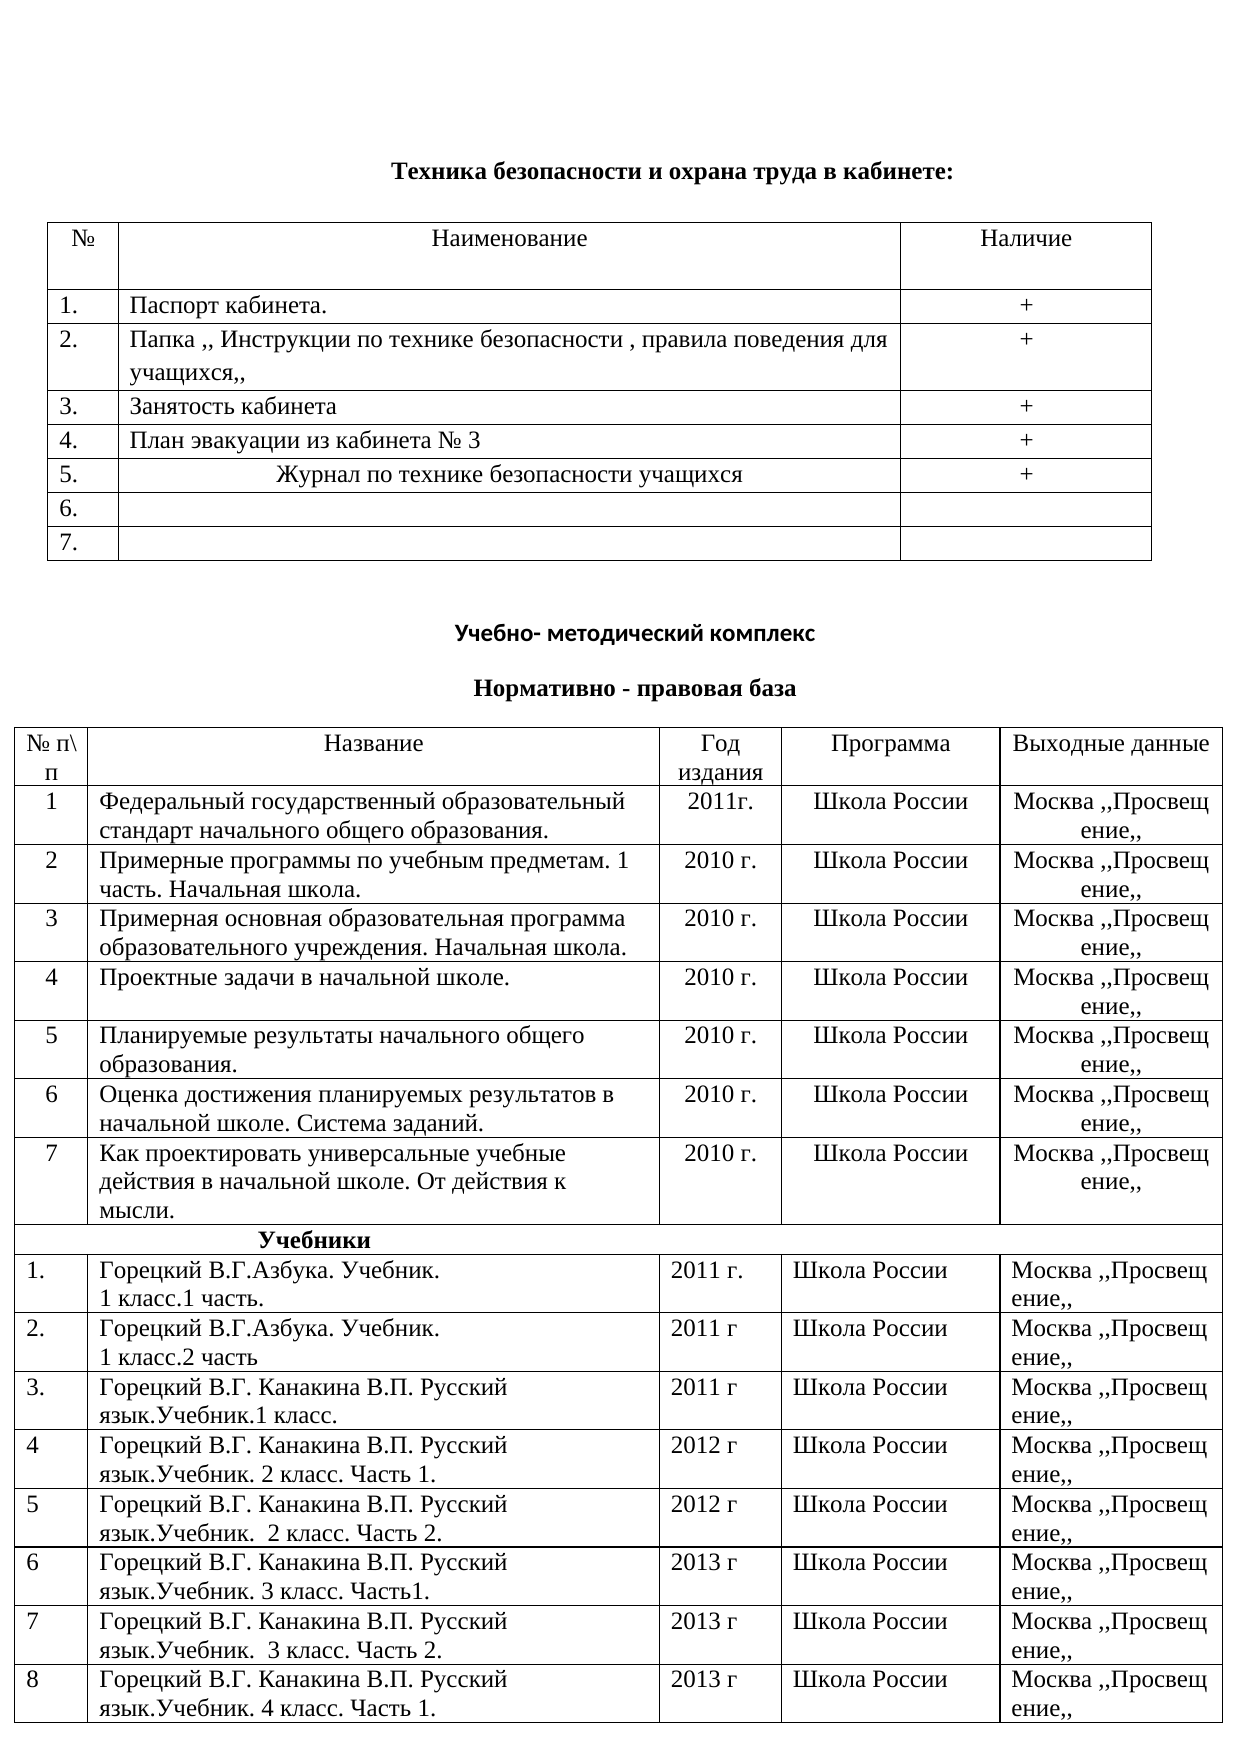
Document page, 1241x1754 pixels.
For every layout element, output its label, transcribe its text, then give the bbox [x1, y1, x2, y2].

table_cell Школа России [782, 845, 999, 902]
table_cell Школа России [782, 1665, 999, 1722]
table_cell Школа России [782, 1548, 999, 1605]
table_cell Горецкий В.Г. Канакина В.П. Русский язык.Учебник. 3 класс. Часть1. [88, 1548, 659, 1605]
table_cell Школа России [782, 1079, 999, 1137]
table_cell Папка ,, Инструкции по технике безопасности , правила поведения для учащихся,, [119, 324, 900, 390]
table_cell 2010 г. [660, 1079, 781, 1137]
table_cell Школа России [782, 1313, 999, 1371]
table_cell Москва ,,Просвещение,, [1001, 1372, 1222, 1429]
table_cell Оценка достижения планируемых результатов в начальной школе. Система заданий. [88, 1079, 659, 1137]
table_cell [119, 493, 900, 526]
table_cell [119, 527, 900, 560]
table_cell Москва ,,Просвещение,, [1001, 1021, 1222, 1078]
table_cell 1 [15, 786, 87, 844]
table_cell Горецкий В.Г.Азбука. Учебник. 1 класс.2 часть [88, 1313, 659, 1371]
table_cell Москва ,,Просвещение,, [1001, 845, 1222, 902]
table_cell 2012 г [660, 1489, 781, 1546]
table_cell [901, 527, 1151, 560]
table_cell Школа России [782, 962, 999, 1019]
table_cell Москва ,,Просвещение,, [1001, 1255, 1222, 1312]
table_cell 2011 г [660, 1372, 781, 1429]
table_header Год издания [660, 728, 781, 785]
table_cell 2012 г [660, 1430, 781, 1488]
table_cell Москва ,,Просвещение,, [1001, 1489, 1222, 1546]
table_cell [48, 290, 118, 323]
table_cell Москва ,,Просвещение,, [1001, 1313, 1222, 1371]
table_cell Москва ,,Просвещение,, [1001, 1430, 1222, 1488]
table_cell Школа России [782, 1021, 999, 1078]
table_cell 2. [15, 1313, 87, 1371]
table_cell 3. [15, 1372, 87, 1429]
table_cell + [901, 459, 1151, 492]
table_cell [48, 493, 118, 526]
table_cell Проектные задачи в начальной школе. [88, 962, 659, 1019]
table_cell Москва ,,Просвещение,, [1001, 904, 1222, 961]
table_cell 6 [15, 1079, 87, 1137]
table_cell Горецкий В.Г. Канакина В.П. Русский язык.Учебник.1 класс. [88, 1372, 659, 1429]
table_cell Федеральный государственный образовательный стандарт начального общего образования. [88, 786, 659, 844]
table_cell 4 [15, 962, 87, 1019]
table_cell 2010 г. [660, 1138, 781, 1224]
table_cell 2011 г. [660, 1255, 781, 1312]
table_cell 2 [15, 845, 87, 902]
table_cell Занятость кабинета [119, 391, 900, 424]
table_cell Школа России [782, 904, 999, 961]
table_cell 2010 г. [660, 904, 781, 961]
table_cell 5 [15, 1021, 87, 1078]
table_cell Планируемые результаты начального общего образования. [88, 1021, 659, 1078]
table_cell [48, 324, 118, 390]
table_header № [48, 223, 118, 289]
table_cell + [901, 290, 1151, 323]
table_cell Примерная основная образовательная программа образовательного учреждения. Начальная школа. [88, 904, 659, 961]
table_cell Паспорт кабинета. [119, 290, 900, 323]
table_cell Школа России [782, 1430, 999, 1488]
table_cell 7 [15, 1138, 87, 1224]
table_cell Учебники [15, 1225, 1222, 1254]
table_cell Москва ,,Просвещение,, [1001, 1138, 1222, 1224]
table_header Наименование [119, 223, 900, 289]
table_cell Горецкий В.Г. Канакина В.П. Русский язык.Учебник. 2 класс. Часть 2. [88, 1489, 659, 1546]
table_cell 2013 г [660, 1665, 781, 1722]
table_cell Горецкий В.Г.Азбука. Учебник. 1 класс.1 часть. [88, 1255, 659, 1312]
table_header Программа [782, 728, 999, 785]
table_cell Школа России [782, 1255, 999, 1312]
table_cell 2010 г. [660, 962, 781, 1019]
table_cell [1001, 1665, 1222, 1722]
table_cell 2011г. [660, 786, 781, 844]
table_cell [48, 425, 118, 458]
table_cell Примерные программы по учебным предметам. 1 часть. Начальная школа. [88, 845, 659, 902]
table_cell Горецкий В.Г. Канакина В.П. Русский язык.Учебник. 2 класс. Часть 1. [88, 1430, 659, 1488]
table_cell Москва ,,Просвещение,, [1001, 962, 1222, 1019]
table_header № п\п [15, 728, 87, 785]
table_cell 2013 г [660, 1548, 781, 1605]
table_cell Горецкий В.Г. Канакина В.П. Русский язык.Учебник. 3 класс. Часть 2. [88, 1606, 659, 1663]
table_cell Журнал по технике безопасности учащихся [119, 459, 900, 492]
table_cell 8 [15, 1665, 87, 1722]
table_cell [901, 493, 1151, 526]
table_header Наличие [901, 223, 1151, 289]
table_cell 6 [15, 1548, 87, 1605]
table_cell + [901, 391, 1151, 424]
text Учебно- методический комплекс [59, 617, 1211, 648]
table_cell + [901, 425, 1151, 458]
table_cell 4 [15, 1430, 87, 1488]
table_cell Москва ,,Просвещение,, [1001, 1079, 1222, 1137]
table_cell 2010 г. [660, 1021, 781, 1078]
table_cell 3 [15, 904, 87, 961]
table_cell [48, 391, 118, 424]
table_cell Горецкий В.Г. Канакина В.П. Русский язык.Учебник. 4 класс. Часть 1. [88, 1665, 659, 1722]
table_cell 1. [15, 1255, 87, 1312]
table_cell Москва ,,Просвещение,, [1001, 786, 1222, 844]
table_cell Школа России [782, 1489, 999, 1546]
table_header Выходные данные [1001, 728, 1222, 785]
table_cell План эвакуации из кабинета № 3 [119, 425, 900, 458]
table_cell Школа России [782, 1372, 999, 1429]
table_cell 2011 г [660, 1313, 781, 1371]
table_cell 2013 г [660, 1606, 781, 1663]
table_cell Москва ,,Просвещение,, [1001, 1548, 1222, 1605]
text Нормативно - правовая база [59, 673, 1211, 702]
table_cell 5 [15, 1489, 87, 1546]
table_cell [48, 459, 118, 492]
table_cell Школа России [782, 786, 999, 844]
table_cell Как проектировать универсальные учебные действия в начальной школе. От действия к мысли. [88, 1138, 659, 1224]
table_cell Школа России [782, 1606, 999, 1663]
table_cell 2010 г. [660, 845, 781, 902]
table_header Название [88, 728, 659, 785]
table_cell Школа России [782, 1138, 999, 1224]
table_cell + [901, 324, 1151, 390]
table_cell 7 [15, 1606, 87, 1663]
text Техника безопасности и охрана труда в кабинете: [134, 156, 1211, 185]
table_cell [48, 527, 118, 560]
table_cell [1001, 1606, 1222, 1663]
